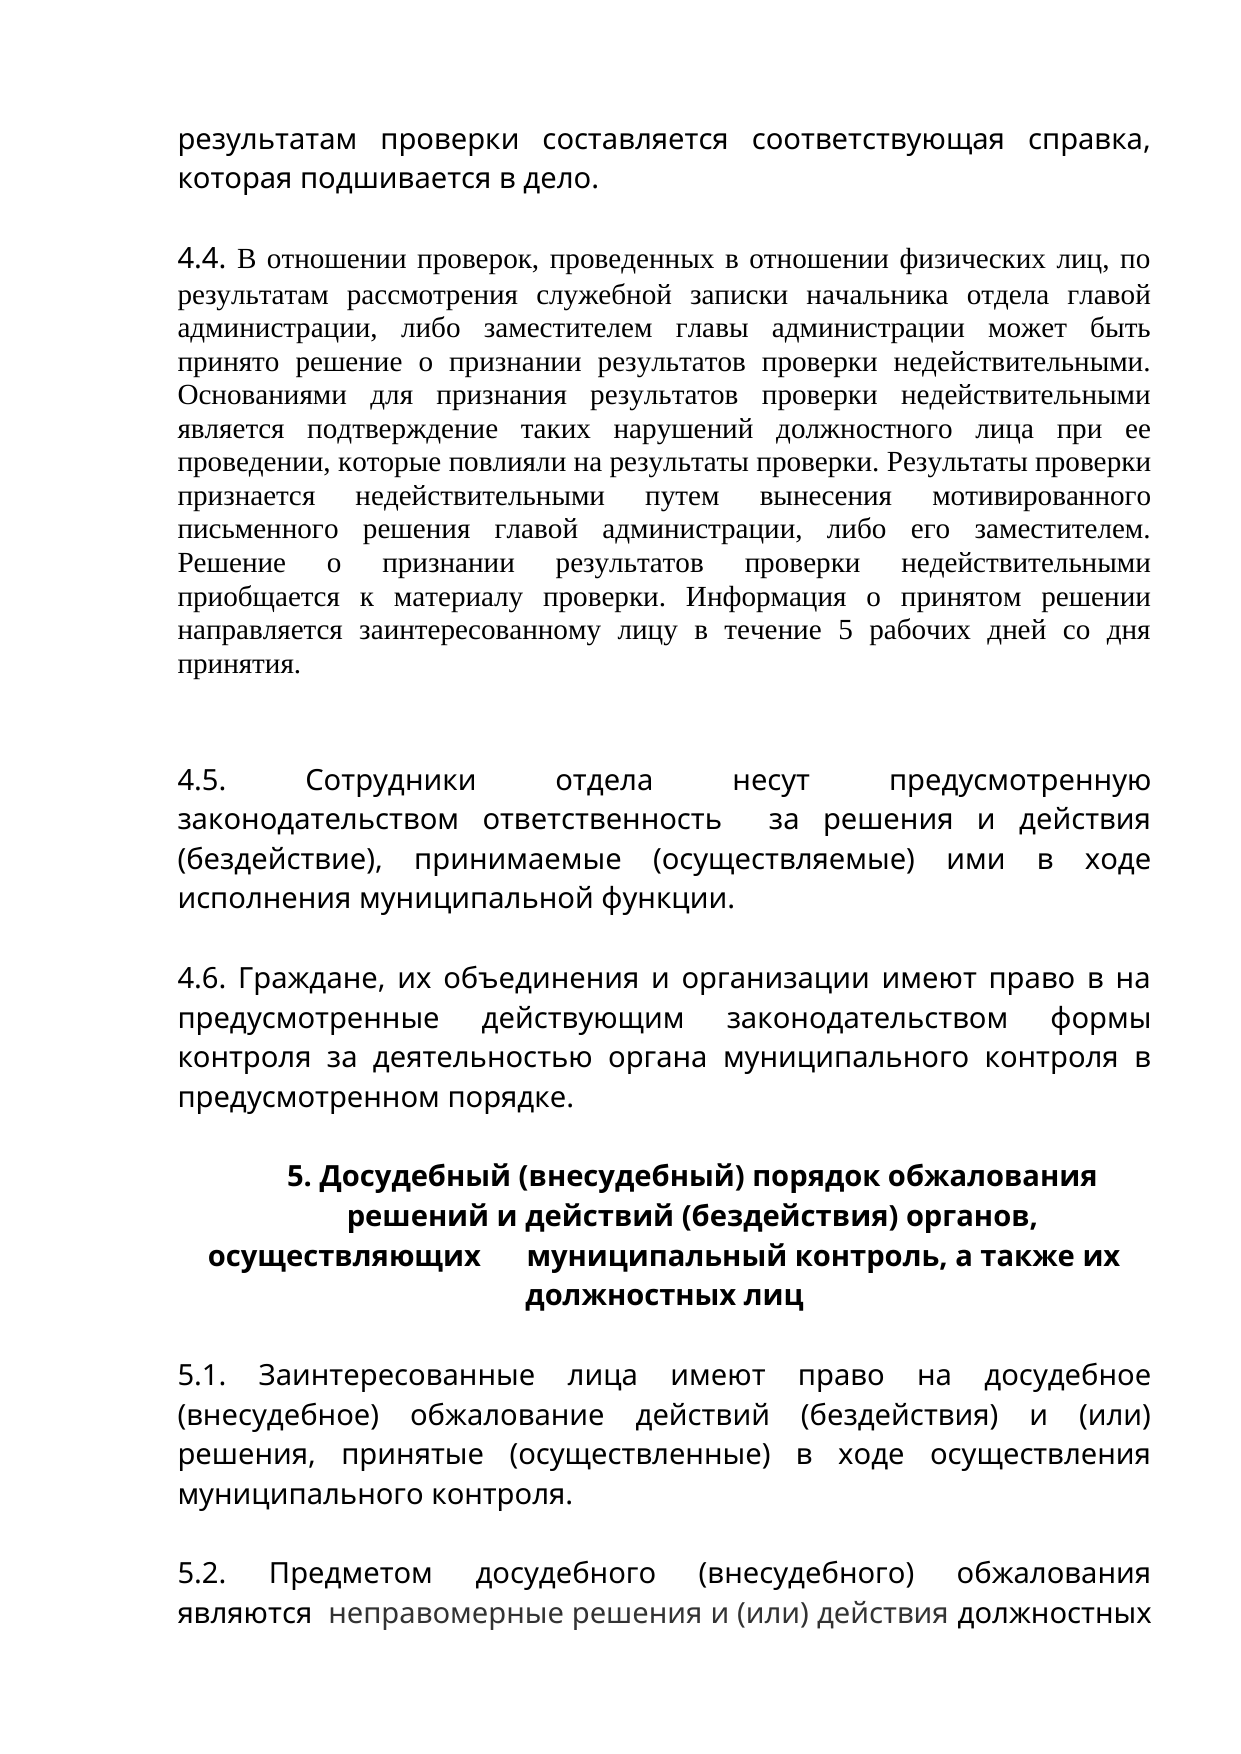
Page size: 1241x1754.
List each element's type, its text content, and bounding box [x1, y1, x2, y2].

text 5. Досудебный (внесудебный) порядок обжалования [177, 1156, 1152, 1195]
text 5.1. Заинтересованные лица имеют право на досудебное (внесудебное) обжалование действий (бездействия) и (или) решения, принятые (осуществленные) в ходе осуществления муниципального контроля. [177, 1354, 1152, 1513]
text решений и действий (бездействия) органов, осуществляющих муниципальный контроль, а также их должностных лиц [177, 1195, 1152, 1314]
text 4.5. Сотрудники отдела несут предусмотренную законодательством ответственность за решения и действия (бездействие), принимаемые (осуществляемые) ими в ходе исполнения муниципальной функции. [177, 759, 1152, 917]
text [177, 118, 1152, 197]
text 4.4. В отношении проверок, проведенных в отношении физических лиц, по результатам рассмотрения служебной записки начальника отдела главой администрации, либо заместителем главы администрации может быть принято решение о признании результатов проверки недействительными. Основаниями для признания результатов проверки недействительными является подтверждение таких нарушений должностного лица при ее проведении, которые повлияли на результаты проверки. Результаты проверки признается недействительными путем вынесения мотивированного письменного решения главой администрации, либо его заместителем. Решение о признании результатов проверки недействительными приобщается к материалу проверки. Информация о принятом решении направляется заинтересованному лицу в течение 5 рабочих дней со дня принятия. [177, 237, 1152, 679]
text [177, 1552, 1152, 1632]
text 4.6. Граждане, их объединения и организации имеют право в на предусмотренные действующим законодательством формы контроля за деятельностью органа муниципального контроля в предусмотренном порядке. [177, 957, 1152, 1116]
